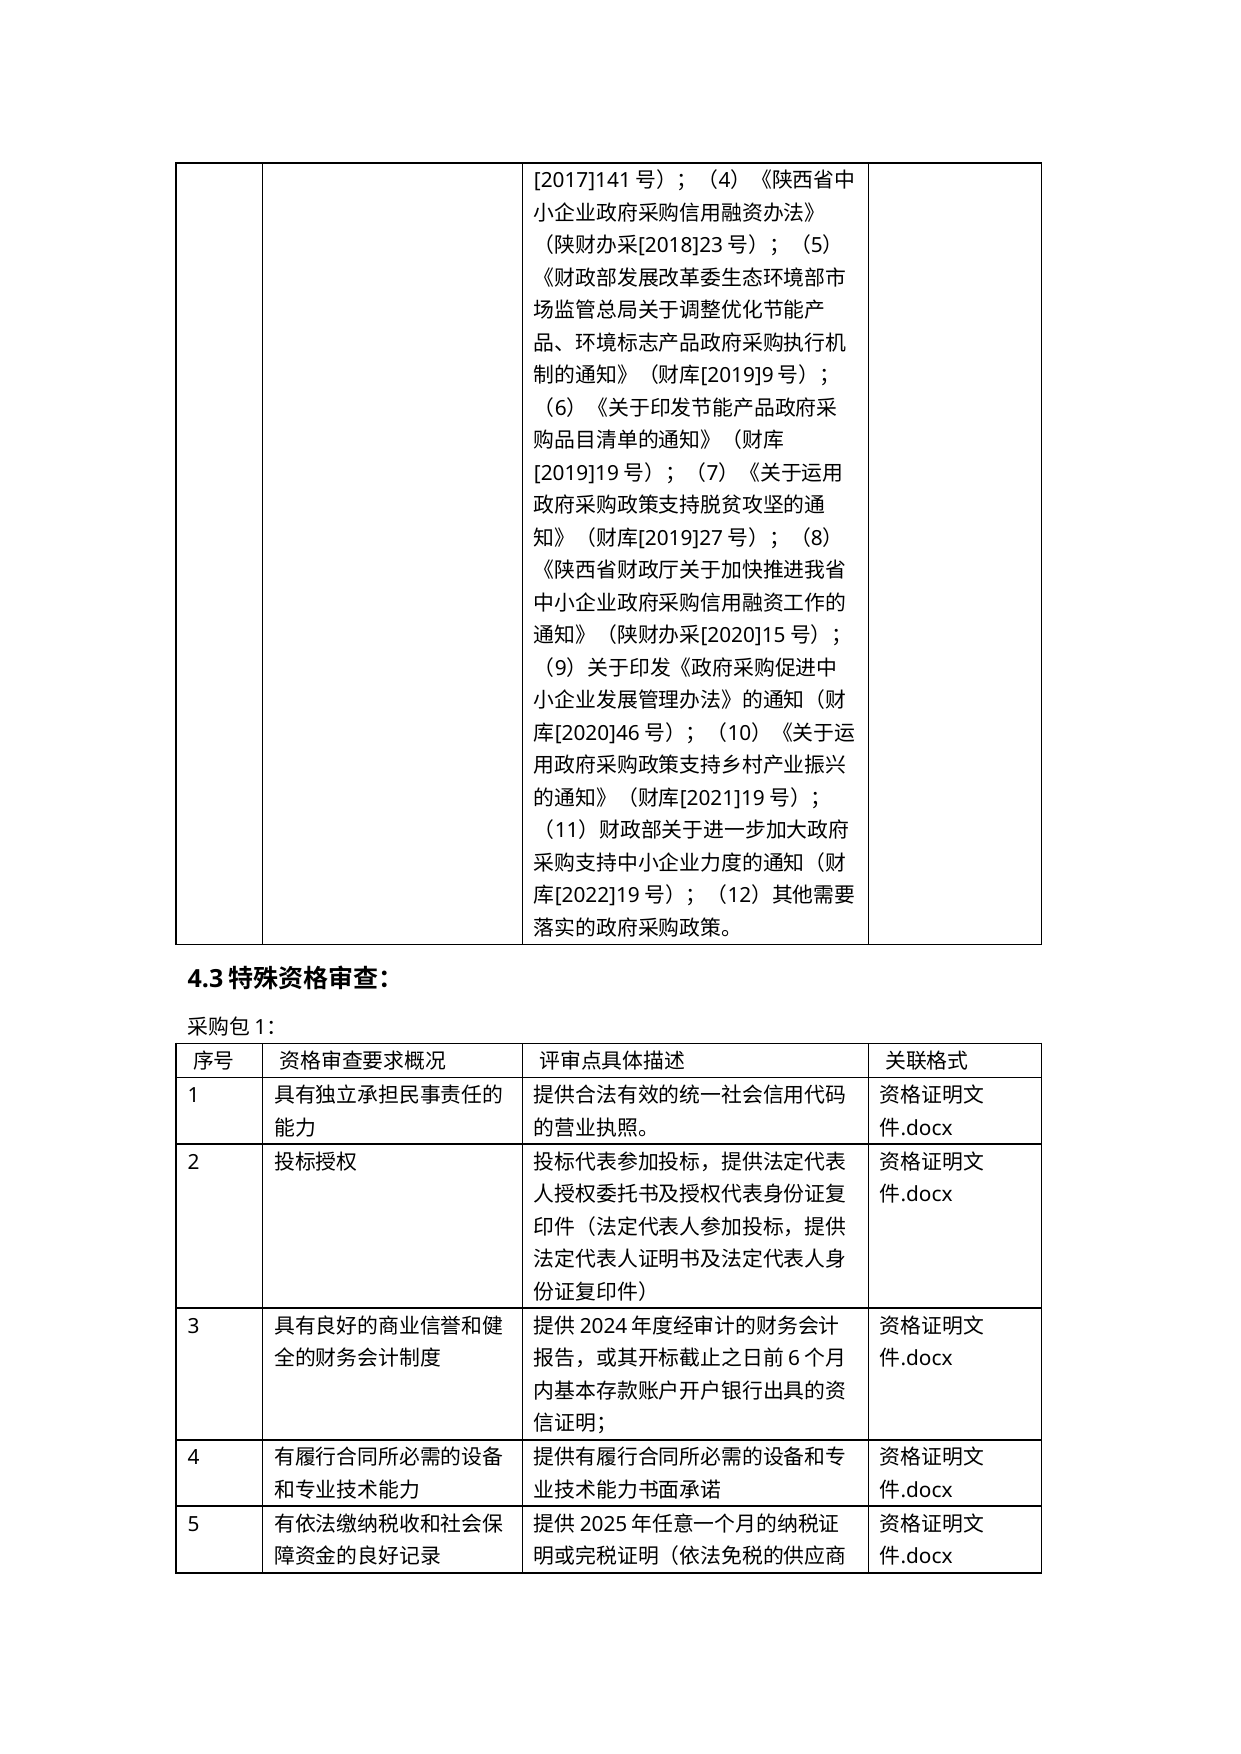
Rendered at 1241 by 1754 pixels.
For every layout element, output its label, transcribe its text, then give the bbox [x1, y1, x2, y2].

table_cell 投标代表参加投标，提供法定代表人授权委托书及授权代表身份证复印件（法定代表人参加投标，提供法定代表人证明书及法定代表人身份证复印件） [523, 1145, 868, 1307]
table_cell 资格证明文件.docx [869, 1507, 1041, 1572]
table_cell 2 [177, 1145, 262, 1307]
table_cell 5 [177, 1507, 262, 1572]
table_cell 4 [177, 1441, 262, 1505]
table_cell 有依法缴纳税收和社会保障资金的良好记录 [263, 1507, 522, 1572]
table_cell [263, 164, 522, 943]
table_cell 资格证明文件.docx [869, 1441, 1041, 1505]
text 采购包1： [187, 1010, 1053, 1043]
table_cell 1 [177, 1078, 262, 1143]
table_cell 提供合法有效的统一社会信用代码的营业执照。 [523, 1078, 868, 1143]
table_cell 有履行合同所必需的设备和专业技术能力 [263, 1441, 522, 1505]
table_cell 3 [177, 1309, 262, 1439]
table_cell 资格证明文件.docx [869, 1309, 1041, 1439]
table_cell 投标授权 [263, 1145, 522, 1307]
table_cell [523, 1507, 868, 1572]
table_cell 提供有履行合同所必需的设备和专业技术能力书面承诺 [523, 1441, 868, 1505]
table_cell 具有独立承担民事责任的能力 [263, 1078, 522, 1143]
table_cell 具有良好的商业信誉和健全的财务会计制度 [263, 1309, 522, 1439]
text 4.3特殊资格审查： [187, 945, 1053, 1010]
table_cell 提供2024年度经审计的财务会计报告，或其开标截止之日前6个月内基本存款账户开户银行出具的资信证明； [523, 1309, 868, 1439]
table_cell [869, 164, 1041, 943]
table_header 序号 [177, 1044, 262, 1077]
table_cell 资格证明文件.docx [869, 1078, 1041, 1143]
table_cell 资格证明文件.docx [869, 1145, 1041, 1307]
table_header 资格审查要求概况 [263, 1044, 522, 1077]
table_header 评审点具体描述 [523, 1044, 868, 1077]
table_cell 1 [177, 164, 262, 943]
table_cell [523, 164, 868, 943]
table_header 关联格式 [869, 1044, 1041, 1077]
